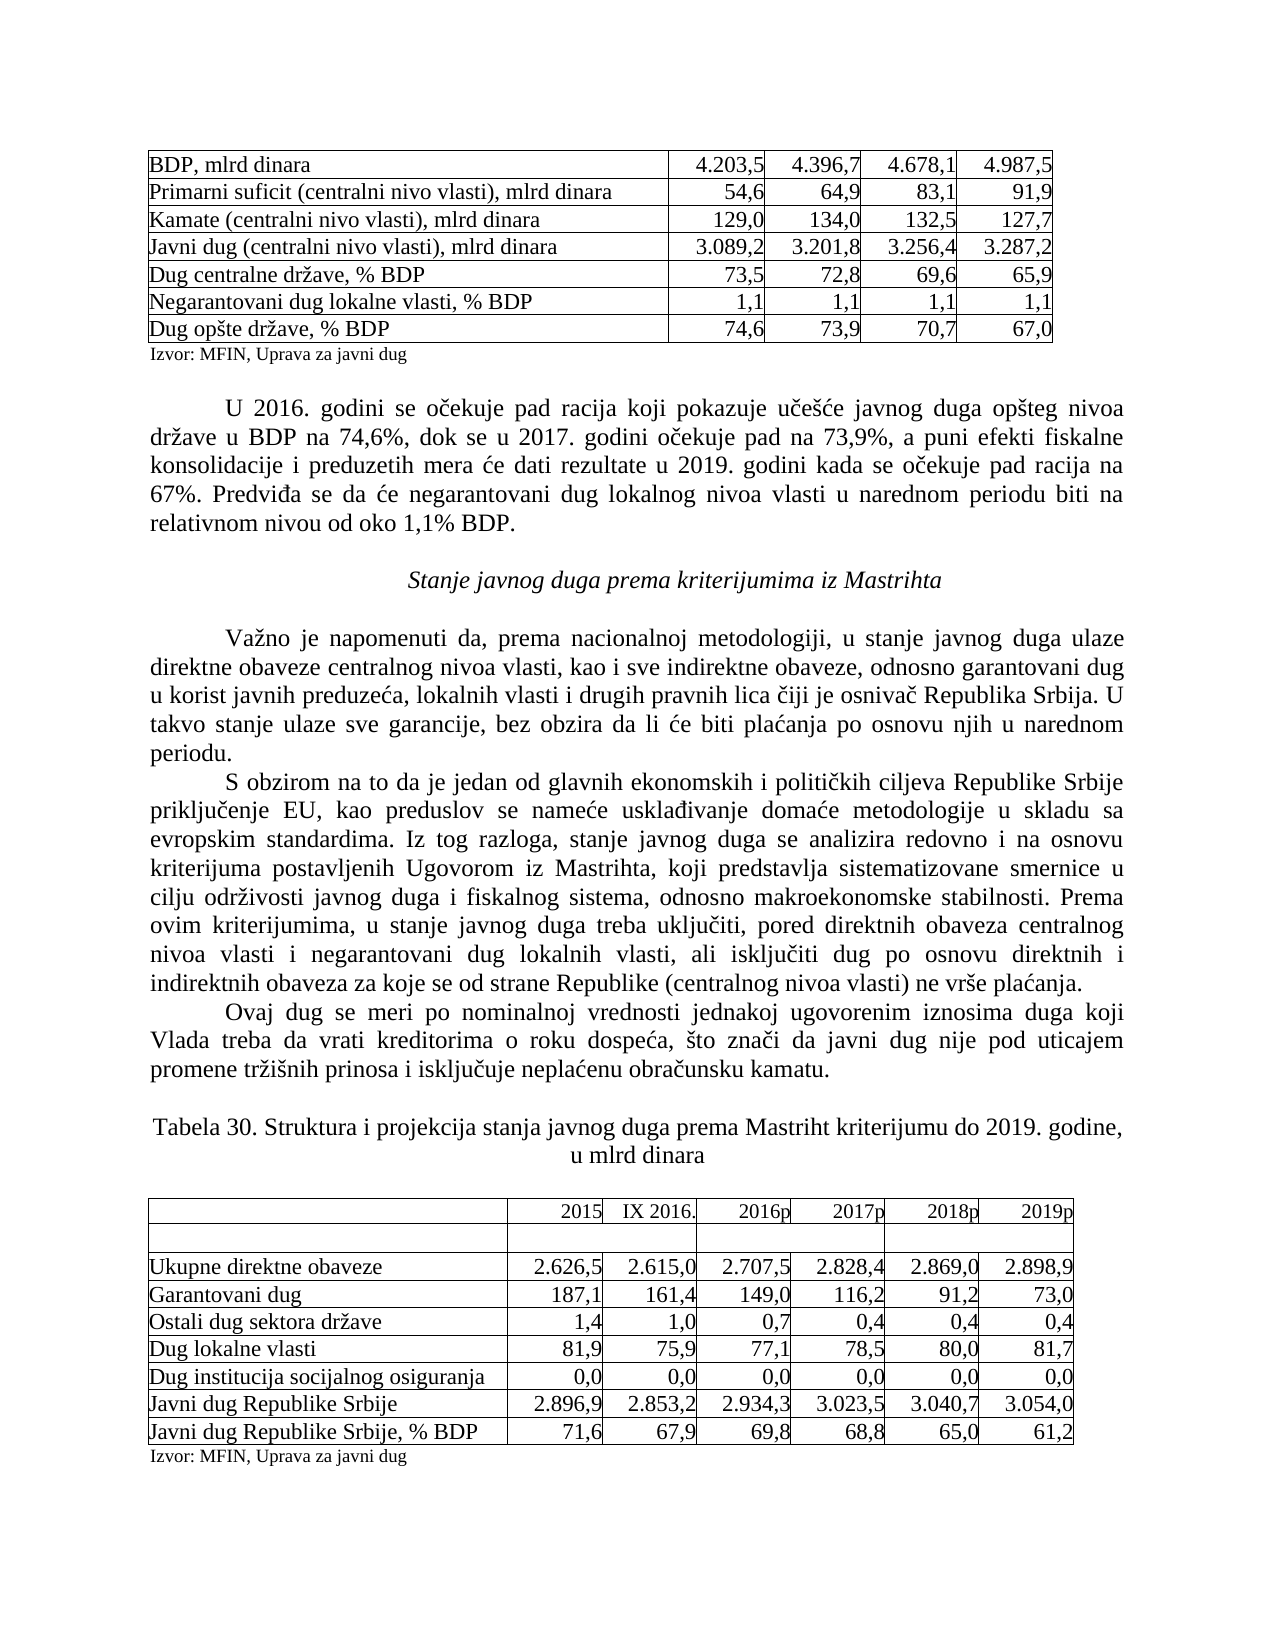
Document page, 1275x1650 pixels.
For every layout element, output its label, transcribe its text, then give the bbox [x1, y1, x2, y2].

text S obzirom na to da je jedan od glavnih ekonomskih i političkih ciljeva Republike Srbije priključenje EU, kao preduslov se nameće usklađivanje domaće metodologije u skladu sa evropskim standardima. Iz tog razloga, stanje javnog duga se analizira redovno i na osnovu kriterijuma postavljenih Ugovorom iz Mastrihta, koji predstavlja sistematizovane smernice u cilju održivosti javnog duga i fiskalnog sistema, odnosno makroekonomske stabilnosti. Prema ovim kriterijumima, u stanje javnog duga treba uključiti, pored direktnih obaveza centralnog nivoa vlasti i negarantovani dug lokalnih vlasti, ali isključiti dug po osnovu direktnih i indirektnih obaveza za koje se od strane Republike (centralnog nivoa vlasti) ne vrše plaćanja. [150, 767, 1125, 997]
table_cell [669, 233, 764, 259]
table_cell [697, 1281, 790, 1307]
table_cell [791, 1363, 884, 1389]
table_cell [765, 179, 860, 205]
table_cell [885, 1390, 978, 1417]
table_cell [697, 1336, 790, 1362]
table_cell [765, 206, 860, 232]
text Ovaj dug se meri po nominalnoj vrednosti jednakoj ugovorenim iznosima duga koji Vlada treba da vrati kreditorima o roku dospeća, što znači da javni dug nije pod uticajem promene tržišnih prinosa i isključuje neplaćenu obračunsku kamatu. [150, 997, 1125, 1083]
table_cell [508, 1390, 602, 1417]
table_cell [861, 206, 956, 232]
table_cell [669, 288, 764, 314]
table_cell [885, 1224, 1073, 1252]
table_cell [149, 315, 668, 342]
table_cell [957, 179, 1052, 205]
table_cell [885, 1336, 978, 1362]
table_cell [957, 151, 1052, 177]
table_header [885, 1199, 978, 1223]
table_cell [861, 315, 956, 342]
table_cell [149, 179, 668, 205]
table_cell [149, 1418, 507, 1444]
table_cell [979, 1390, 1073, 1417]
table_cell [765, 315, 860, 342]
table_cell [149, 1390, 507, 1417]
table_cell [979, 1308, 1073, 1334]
text Tabela 30. Struktura i projekcija stanja javnog duga prema Mastriht kriterijumu do 2019. godine, u mlrd dinara [150, 1112, 1125, 1169]
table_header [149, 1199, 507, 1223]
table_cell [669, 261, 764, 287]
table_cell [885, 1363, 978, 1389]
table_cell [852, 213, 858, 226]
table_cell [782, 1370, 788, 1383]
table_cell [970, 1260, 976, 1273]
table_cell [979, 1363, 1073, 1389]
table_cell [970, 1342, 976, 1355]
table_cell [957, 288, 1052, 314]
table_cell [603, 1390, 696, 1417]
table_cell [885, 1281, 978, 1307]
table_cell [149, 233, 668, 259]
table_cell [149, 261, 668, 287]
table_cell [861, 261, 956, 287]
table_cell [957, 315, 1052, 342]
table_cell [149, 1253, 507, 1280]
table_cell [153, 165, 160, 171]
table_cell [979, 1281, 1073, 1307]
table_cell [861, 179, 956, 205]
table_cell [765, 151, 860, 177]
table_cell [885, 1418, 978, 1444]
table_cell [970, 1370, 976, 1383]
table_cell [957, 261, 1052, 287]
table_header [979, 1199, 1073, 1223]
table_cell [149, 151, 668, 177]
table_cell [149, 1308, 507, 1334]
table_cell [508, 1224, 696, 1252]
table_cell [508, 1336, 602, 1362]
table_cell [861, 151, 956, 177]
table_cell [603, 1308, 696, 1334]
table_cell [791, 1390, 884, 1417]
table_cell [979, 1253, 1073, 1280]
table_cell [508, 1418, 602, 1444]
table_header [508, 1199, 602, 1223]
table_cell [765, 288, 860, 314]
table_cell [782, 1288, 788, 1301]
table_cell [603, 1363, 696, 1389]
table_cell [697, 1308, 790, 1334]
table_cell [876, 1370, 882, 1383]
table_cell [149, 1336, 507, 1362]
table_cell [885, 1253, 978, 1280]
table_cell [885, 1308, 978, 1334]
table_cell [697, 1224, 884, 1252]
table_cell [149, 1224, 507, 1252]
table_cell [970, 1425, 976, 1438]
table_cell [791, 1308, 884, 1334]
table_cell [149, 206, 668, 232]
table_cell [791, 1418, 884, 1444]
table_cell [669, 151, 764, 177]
text Stanje javnog duga prema kriterijumima iz Mastrihta [150, 566, 1125, 594]
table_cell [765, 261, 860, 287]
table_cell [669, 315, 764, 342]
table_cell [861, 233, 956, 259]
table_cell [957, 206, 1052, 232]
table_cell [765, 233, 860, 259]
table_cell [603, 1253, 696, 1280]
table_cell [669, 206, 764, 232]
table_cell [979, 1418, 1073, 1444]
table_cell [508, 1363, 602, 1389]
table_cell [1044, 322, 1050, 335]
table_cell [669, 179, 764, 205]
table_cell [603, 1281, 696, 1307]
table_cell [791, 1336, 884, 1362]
text Važno je napomenuti da, prema nacionalnoj metodologiji, u stanje javnog duga ulaze direktne obaveze centralnog nivoa vlasti, kao i sve indirektne obaveze, odnosno garantovani dug u korist javnih preduzeća, lokalnih vlasti i drugih pravnih lica čiji je osnivač Republika Srbija. U takvo stanje ulaze sve garancije, bez obzira da li će biti plaćanja po osnovu njih u narednom periodu. [150, 623, 1125, 767]
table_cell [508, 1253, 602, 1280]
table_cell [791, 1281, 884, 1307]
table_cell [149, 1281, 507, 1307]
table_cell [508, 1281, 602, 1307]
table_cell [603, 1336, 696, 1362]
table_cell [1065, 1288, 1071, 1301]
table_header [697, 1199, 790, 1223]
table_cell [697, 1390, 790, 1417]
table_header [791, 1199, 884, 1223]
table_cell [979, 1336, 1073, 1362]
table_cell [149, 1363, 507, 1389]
text U 2016. godini se očekuje pad racija koji pokazuje učešće javnog duga opšteg nivoa države u BDP na 74,6%, dok se u 2017. godini očekuje pad na 73,9%, a puni efekti fiskalne konsolidacije i preduzetih mera će dati rezultate u 2019. godini kada se očekuje pad racija na 67%. Predviđa se da će negarantovani dug lokalnog nivoa vlasti u narednom periodu biti na relativnom nivou od oko 1,1% BDP. [150, 393, 1125, 537]
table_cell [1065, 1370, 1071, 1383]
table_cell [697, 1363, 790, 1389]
text Izvor: MFIN, Uprava za javni dug [150, 1445, 1125, 1467]
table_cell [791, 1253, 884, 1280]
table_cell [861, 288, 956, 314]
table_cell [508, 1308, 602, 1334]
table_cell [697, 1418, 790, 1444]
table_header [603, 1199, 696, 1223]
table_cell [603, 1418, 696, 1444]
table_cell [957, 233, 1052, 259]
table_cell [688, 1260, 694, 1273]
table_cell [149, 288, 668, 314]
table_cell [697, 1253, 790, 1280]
text Izvor: MFIN, Uprava za javni dug [150, 343, 1125, 364]
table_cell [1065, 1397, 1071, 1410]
